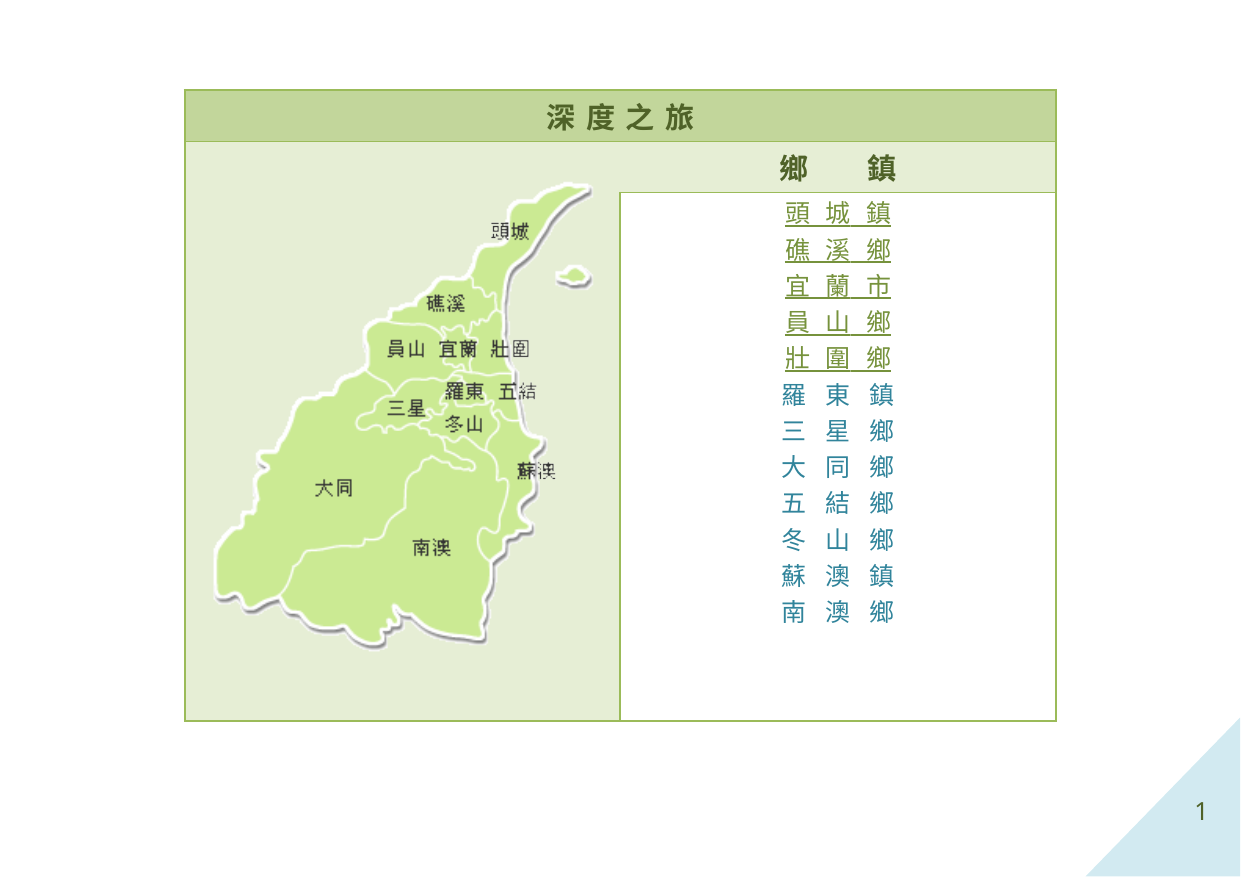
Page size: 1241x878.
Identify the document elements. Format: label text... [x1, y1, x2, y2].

table_cell 頭城鎮 礁溪鄉 宜蘭市 員山鄉 壯圍鄉 羅東鎮 三星鄉 大同鄉 五結鄉 冬山鄉 蘇澳鎮 南澳鄉 [621, 193, 1055, 720]
table_cell [186, 142, 620, 720]
table_cell 鄉 鎮 [620, 142, 1055, 192]
table_header 深度之旅 [186, 91, 1055, 141]
picture [207, 165, 598, 697]
